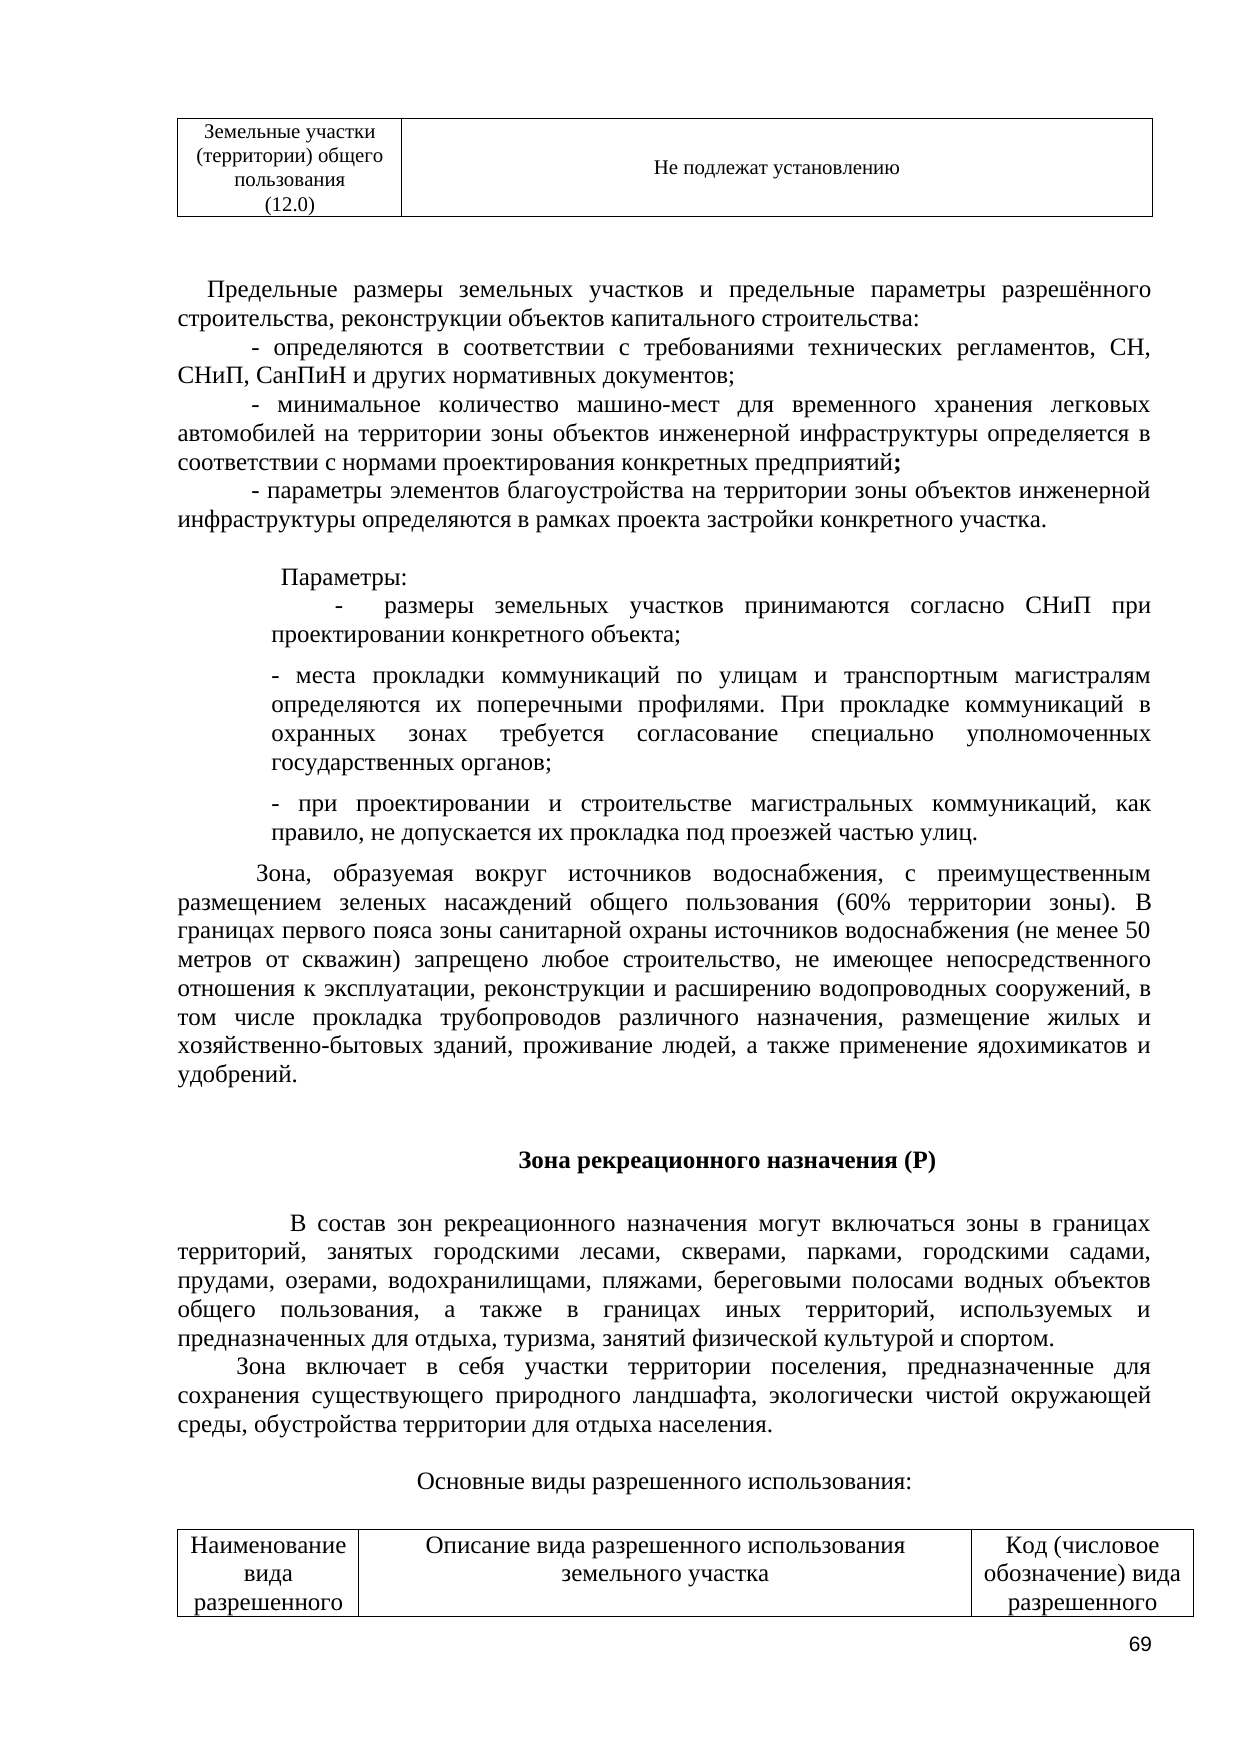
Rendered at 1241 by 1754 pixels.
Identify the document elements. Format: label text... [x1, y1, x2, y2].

text Основные виды разрешенного использования: [177, 1466, 1152, 1495]
text - размеры земельных участков принимаются согласно СНиП при проектировании конкретного объекта; [252, 590, 1152, 648]
text - при проектировании и строительстве магистральных коммуникаций, как правило, не допускается их прокладка под проезжей частью улиц. [271, 788, 1152, 845]
text - места прокладки коммуникаций по улицам и транспортным магистралям определяются их поперечными профилями. При прокладке коммуникаций в охранных зонах требуется согласование специально уполномоченных государственных органов; [271, 660, 1152, 775]
text Зона, образуемая вокруг источников водоснабжения, с преимущественным размещением зеленых насаждений общего пользования (60% территории зоны). В границах первого пояса зоны санитарной охраны источников водоснабжения (не менее от скважин) запрещено любое строительство, не имеющее непосредственного отношения к эксплуатации, реконструкции и расширению водопроводных сооружений, в том числе прокладка трубопроводов различного назначения, размещение жилых и хозяйственно-бытовых зданий, проживание людей, а также применение ядохимикатов и удобрений. [177, 858, 1152, 1088]
text Предельные размеры земельных участков и предельные параметры разрешённого строительства, реконструкции объектов капитального строительства: [177, 274, 1152, 332]
text - минимальное количество машино-мест для временного хранения легковых автомобилей на территории зоны объектов инженерной инфраструктуры определяется в соответствии с нормами проектирования конкретных предприятий; [177, 389, 1152, 475]
text Зона рекреационного назначения (Р) [318, 1145, 1152, 1174]
table_cell Земельные участки (территории) общего пользования (12.0) [178, 119, 401, 216]
text В состав зон рекреационного назначения могут включаться зоны в границах территорий, занятых городскими лесами, скверами, парками, городскими садами, прудами, озерами, водохранилищами, пляжами, береговыми полосами водных объектов общего пользования, а также в границах иных территорий, используемых и предназначенных для отдыха, туризма, занятий физической культурой и спортом. [177, 1208, 1152, 1351]
text - параметры элементов благоустройства на территории зоны объектов инженерной инфраструктуры определяются в рамках проекта застройки конкретного участка. [177, 475, 1152, 533]
text Параметры: [281, 562, 1152, 590]
text - определяются в соответствии с требованиями технических регламентов, СН, СНиП, СанПиН и других нормативных документов; [177, 332, 1152, 389]
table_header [972, 1530, 1193, 1616]
text Зона включает в себя участки территории поселения, предназначенные для сохранения существующего природного ландшафта, экологически чистой окружающей среды, обустройства территории для отдыха населения. [177, 1351, 1152, 1438]
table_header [359, 1530, 971, 1616]
table_cell Не подлежат установлению [402, 119, 1152, 216]
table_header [178, 1530, 358, 1616]
